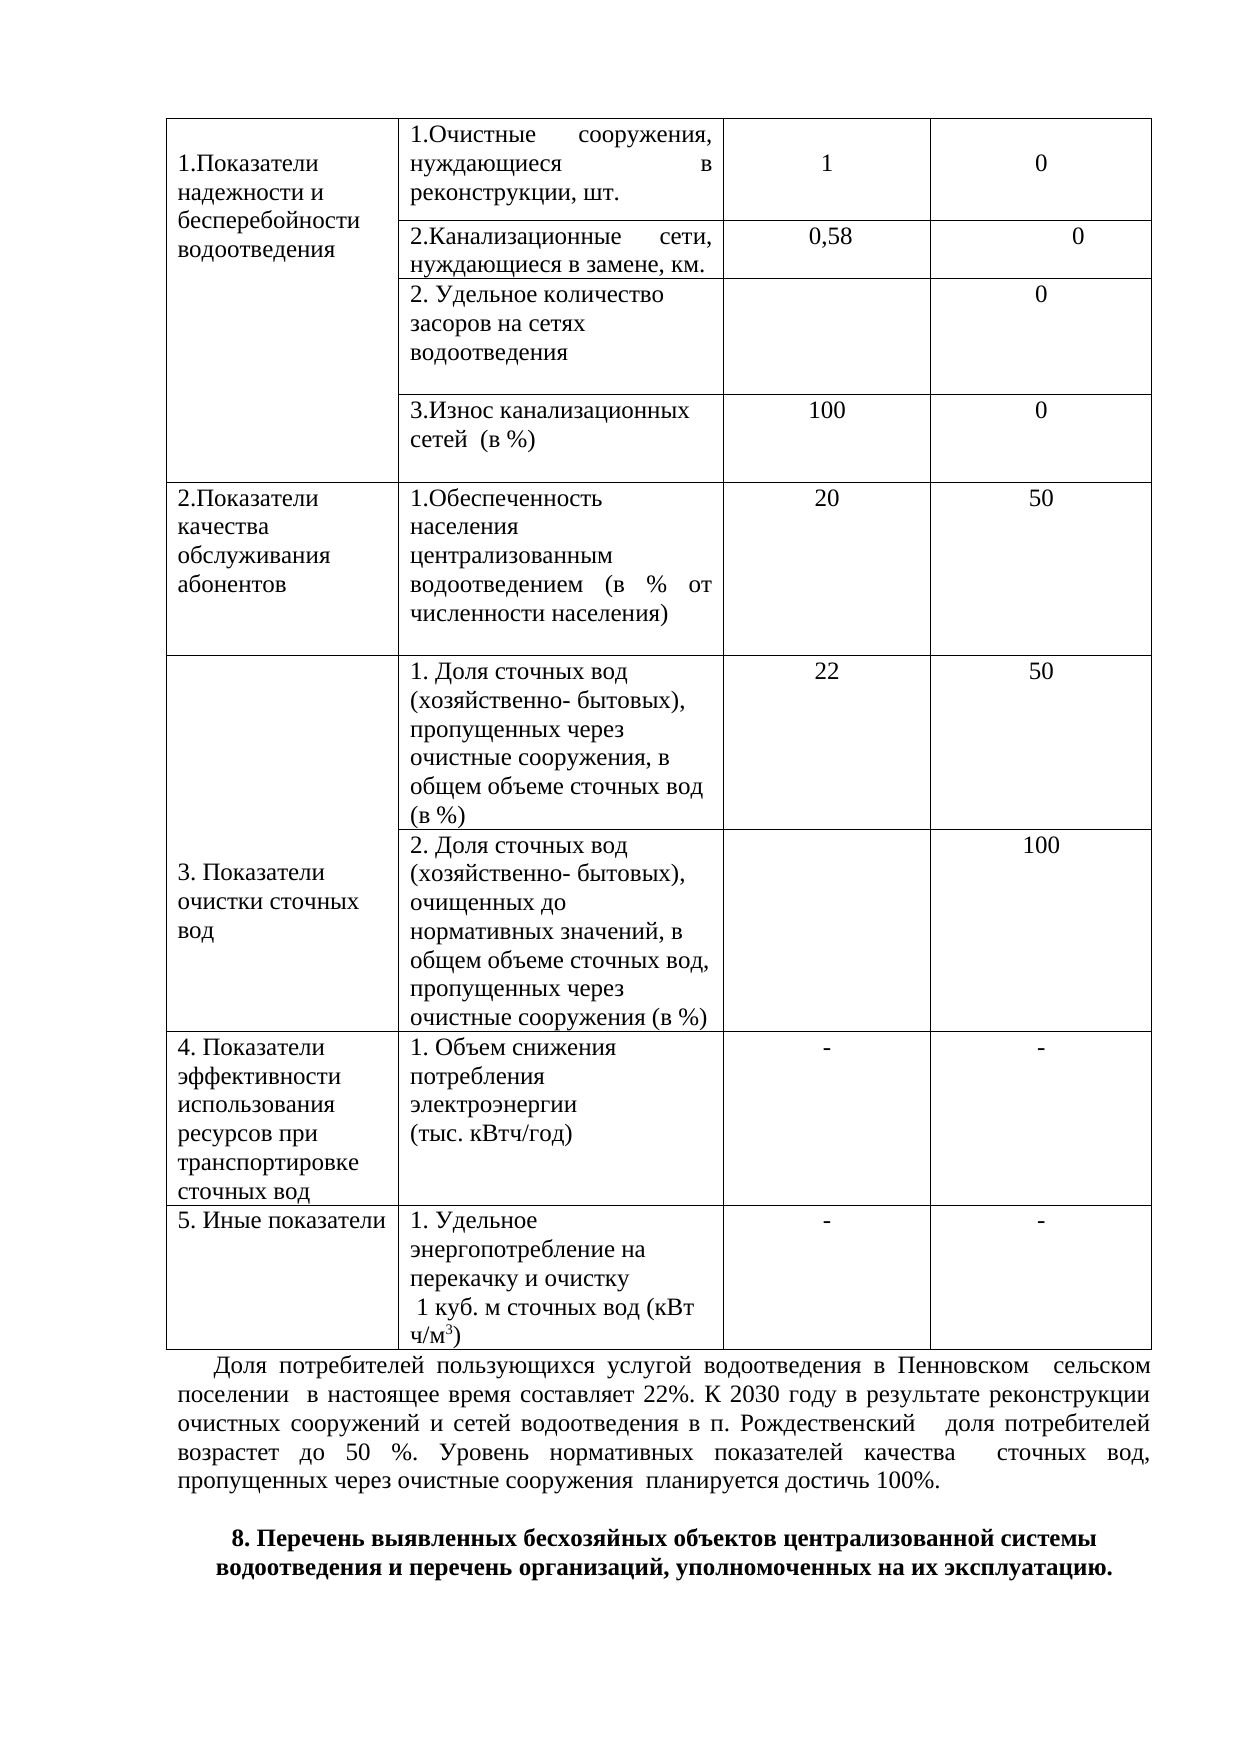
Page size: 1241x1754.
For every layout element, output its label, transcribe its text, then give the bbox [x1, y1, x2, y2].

table_cell 2.Канализационные сети, нуждающиеся в замене, км. [399, 221, 723, 278]
table_cell 2. Доля сточных вод (хозяйственно- бытовых), очищенных до нормативных значений, в общем объеме сточных вод, пропущенных через очистные сооружения (в %) [399, 830, 723, 1031]
table_cell - [724, 1032, 930, 1204]
table_cell 100 [931, 830, 1151, 1031]
table_cell 1.Показатели надежности и бесперебойности водоотведения [167, 119, 398, 482]
table_cell 0 [931, 279, 1151, 394]
table_cell 0 [931, 221, 1151, 278]
table_cell 0,58 [724, 221, 930, 278]
table_cell 50 [931, 483, 1151, 655]
table_cell 22 [724, 656, 930, 829]
table_cell - [931, 1206, 1151, 1349]
table_cell 20 [724, 483, 930, 655]
table_cell 1 [724, 119, 930, 220]
table_cell 100 [724, 395, 930, 482]
table_cell 2. Удельное количество засоров на сетях водоотведения [399, 279, 723, 394]
text Доля потребителей пользующихся услугой водоотведения в Пенновском сельском поселении в настоящее время составляет 22%. К 2030 году в результате реконструкции очистных сооружений и сетей водоотведения в п. Рождественский доля потребителей возрастет до 50 %. Уровень нормативных показателей качества сточных вод, пропущенных через очистные сооружения планируется достичь 100%. [177, 1350, 1152, 1494]
table_cell 2.Показатели качества обслуживания абонентов [167, 483, 398, 655]
table_cell - [724, 1206, 930, 1349]
table_cell [724, 830, 930, 1031]
table_cell - [931, 1032, 1151, 1204]
table_cell 0 [931, 119, 1151, 220]
table_cell 4. Показатели эффективности использования ресурсов при транспортировке сточных вод [167, 1032, 398, 1204]
table_cell 5. Иные показатели [167, 1206, 398, 1349]
table_cell 1. Объем снижения потребления электроэнергии (тыс. кВтч/год) [399, 1032, 723, 1204]
table_cell 1. Удельное энергопотребление на перекачку и очистку 1 куб. м сточных вод (кВт ч/м3) [399, 1206, 723, 1349]
text 8. Перечень выявленных бесхозяйных объектов централизованной системы водоотведения и перечень организаций, уполномоченных на их эксплуатацию. [177, 1523, 1152, 1580]
table_cell 0 [931, 395, 1151, 482]
table_cell 1.Обеспеченность населения централизованным водоотведением (в % от численности населения) [399, 483, 723, 655]
table_cell 3. Показатели очистки сточных вод [167, 656, 398, 1031]
table_cell 50 [931, 656, 1151, 829]
table_cell [724, 279, 930, 394]
table_cell 3.Износ канализационных сетей (в %) [399, 395, 723, 482]
table_cell 1. Доля сточных вод (хозяйственно- бытовых), пропущенных через очистные сооружения, в общем объеме сточных вод (в %) [399, 656, 723, 829]
table_cell 1.Очистные сооружения, нуждающиеся в реконструкции, шт. [399, 119, 723, 220]
